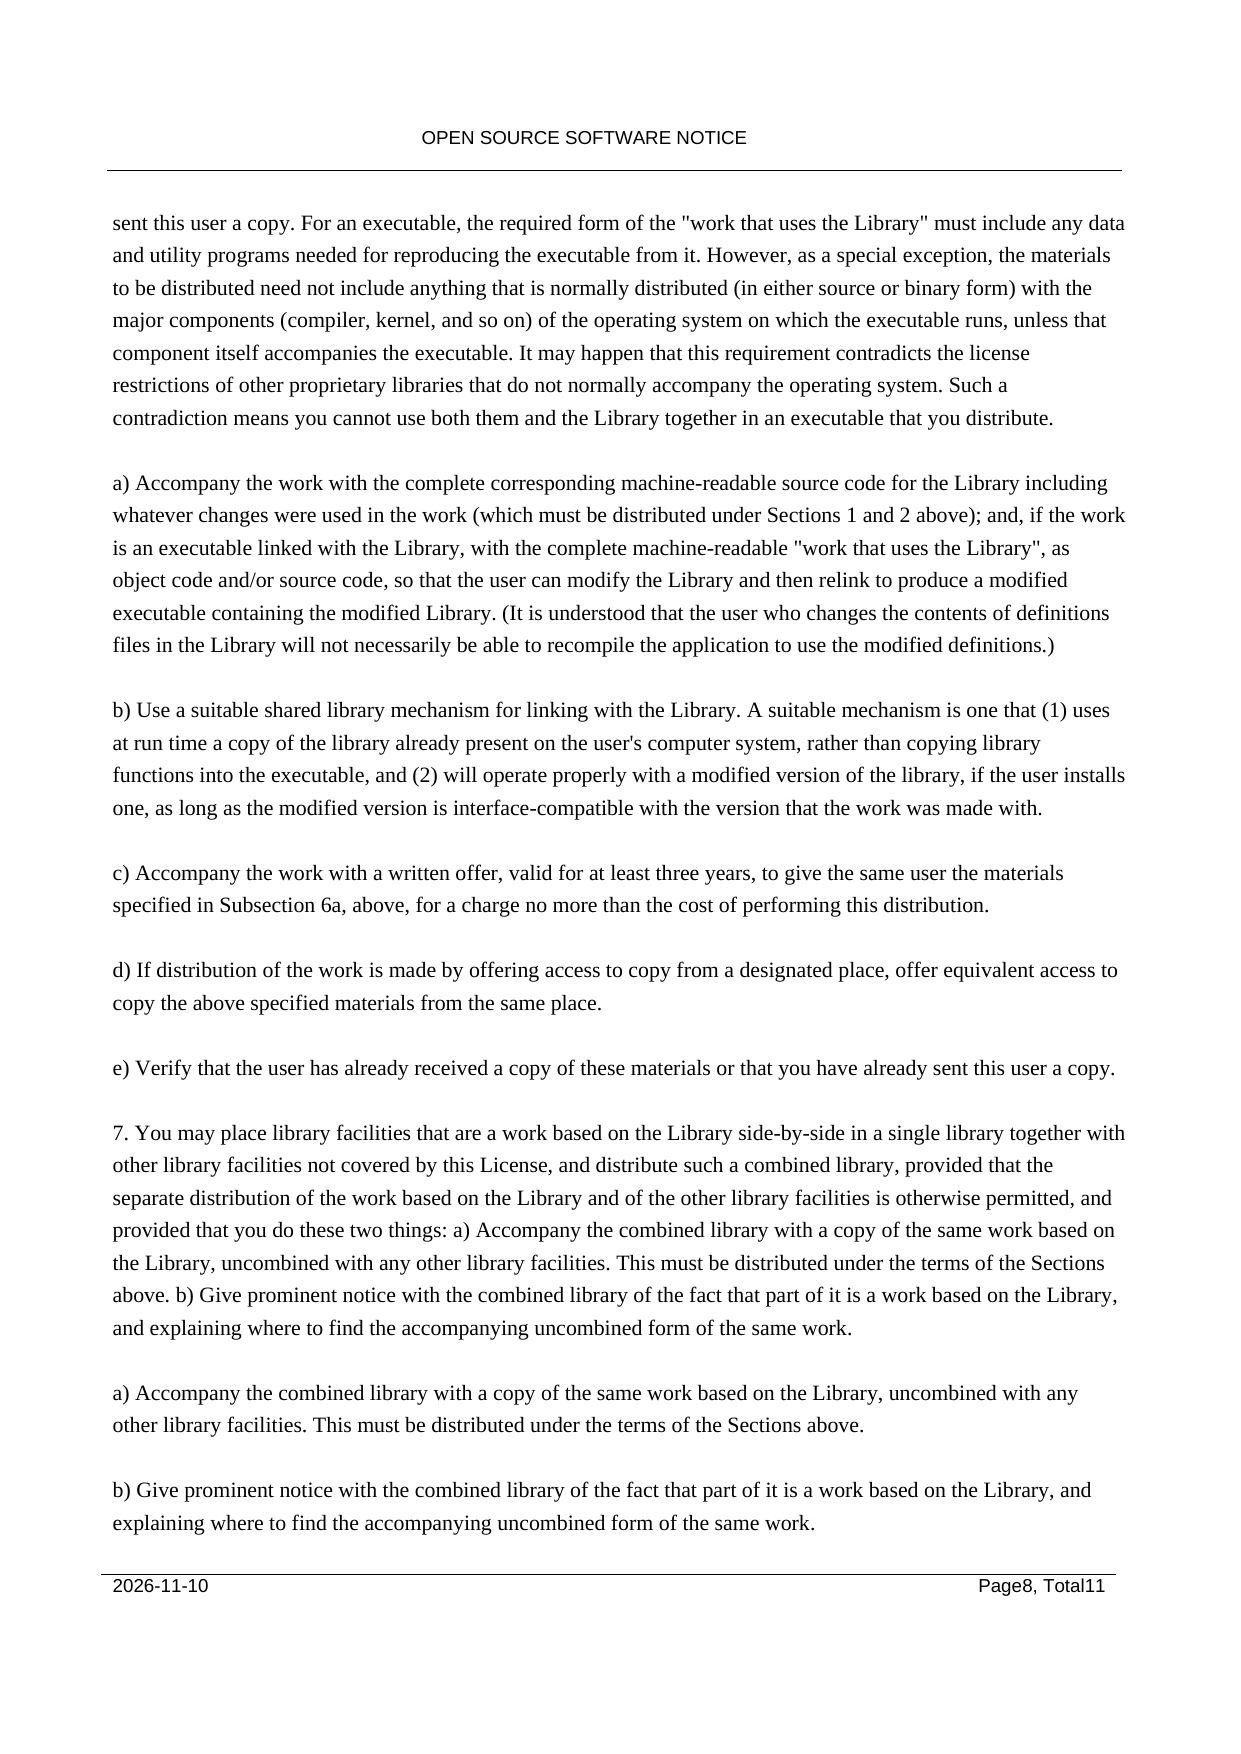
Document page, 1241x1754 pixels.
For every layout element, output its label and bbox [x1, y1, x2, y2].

text [112, 206, 1128, 1539]
